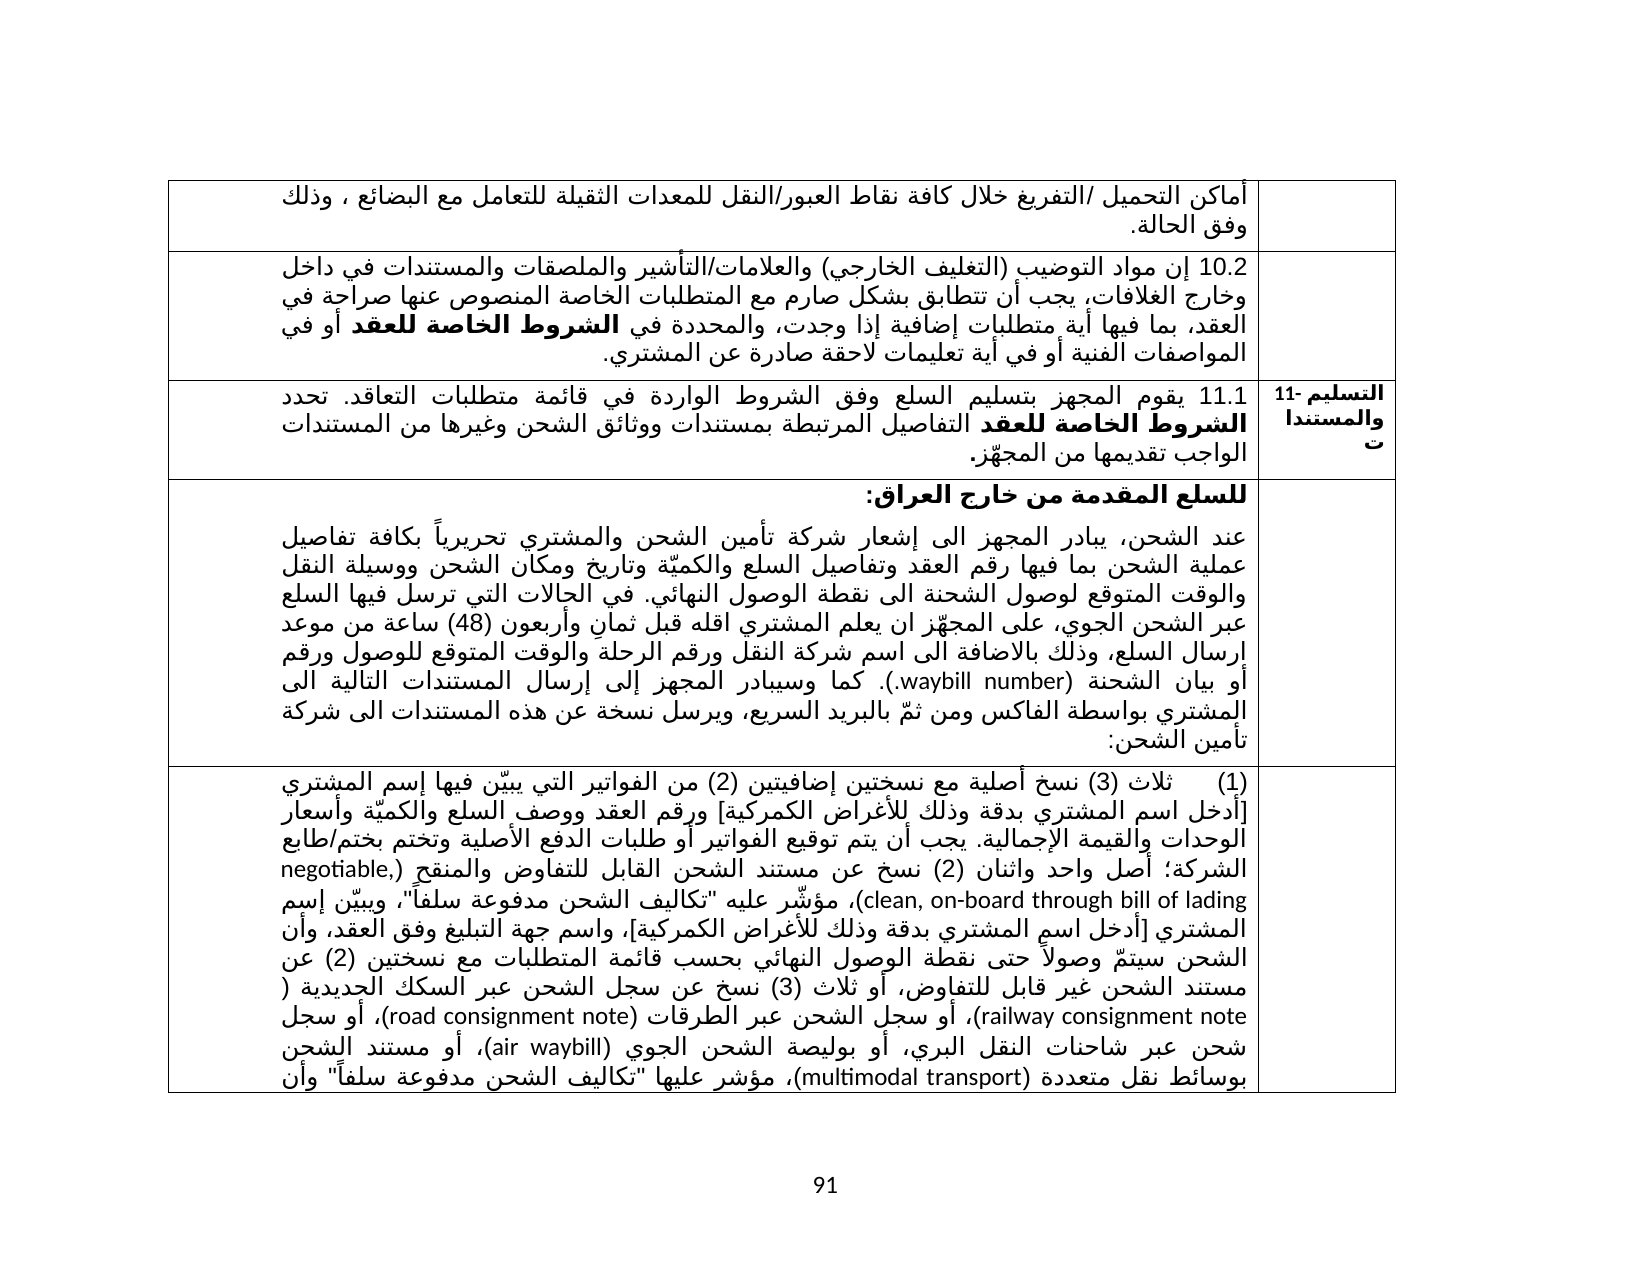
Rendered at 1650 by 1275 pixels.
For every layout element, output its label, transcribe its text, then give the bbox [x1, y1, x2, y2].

table_cell [1259, 480, 1395, 766]
table_cell للسلع المقدمة من خارج العراق: عند الشحن، يبادر المجهز الى إشعار شركة تأمين الشحن والمشتري تحريرياً بكافة تفاصيل عملية الشحن بما فيها رقم العقد وتفاصيل السلع والكميّة وتاريخ ومكان الشحن ووسيلة النقل والوقت المتوقع لوصول الشحنة الى نقطة الوصول النهائي. في الحالات التي ترسل فيها السلع عبر الشحن الجوي، على المجهّز ان يعلم المشتري اقله قبل ثمانِ وأربعون (48) ساعة من موعد ارسال السلع، وذلك بالاضافة الى اسم شركة النقل ورقم الرحلة والوقت المتوقع للوصول ورقم أو بيان الشحنة (waybill number.). كما وسيبادر المجهز إلى إرسال المستندات التالية الى المشتري بواسطة الفاكس ومن ثمّ بالبريد السريع، ويرسل نسخة عن هذه المستندات الى شركة تأمين الشحن: [169, 480, 1258, 766]
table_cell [169, 181, 1258, 251]
table_cell [1259, 767, 1395, 1092]
table_cell 10.2 إن مواد التوضيب (التغليف الخارجي) والعلامات/التأشير والملصقات والمستندات في داخل وخارج الغلافات، يجب أن تتطابق بشكل صارم مع المتطلبات الخاصة المنصوص عنها صراحة في العقد، بما فيها أية متطلبات إضافية إذا وجدت، والمحددة في الشروط الخاصة للعقد أو في المواصفات الفنية أو في أية تعليمات لاحقة صادرة عن المشتري. [169, 252, 1258, 379]
table_cell [1259, 252, 1395, 379]
table_cell 11- التسليم والمستندات [1259, 381, 1395, 479]
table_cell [169, 767, 1258, 1092]
table_cell 11.1 يقوم المجهز بتسليم السلع وفق الشروط الواردة في قائمة متطلبات التعاقد. تحدد الشروط الخاصة للعقد التفاصيل المرتبطة بمستندات ووثائق الشحن وغيرها من المستندات الواجب تقديمها من المجهّز. [169, 381, 1258, 479]
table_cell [1259, 181, 1395, 251]
